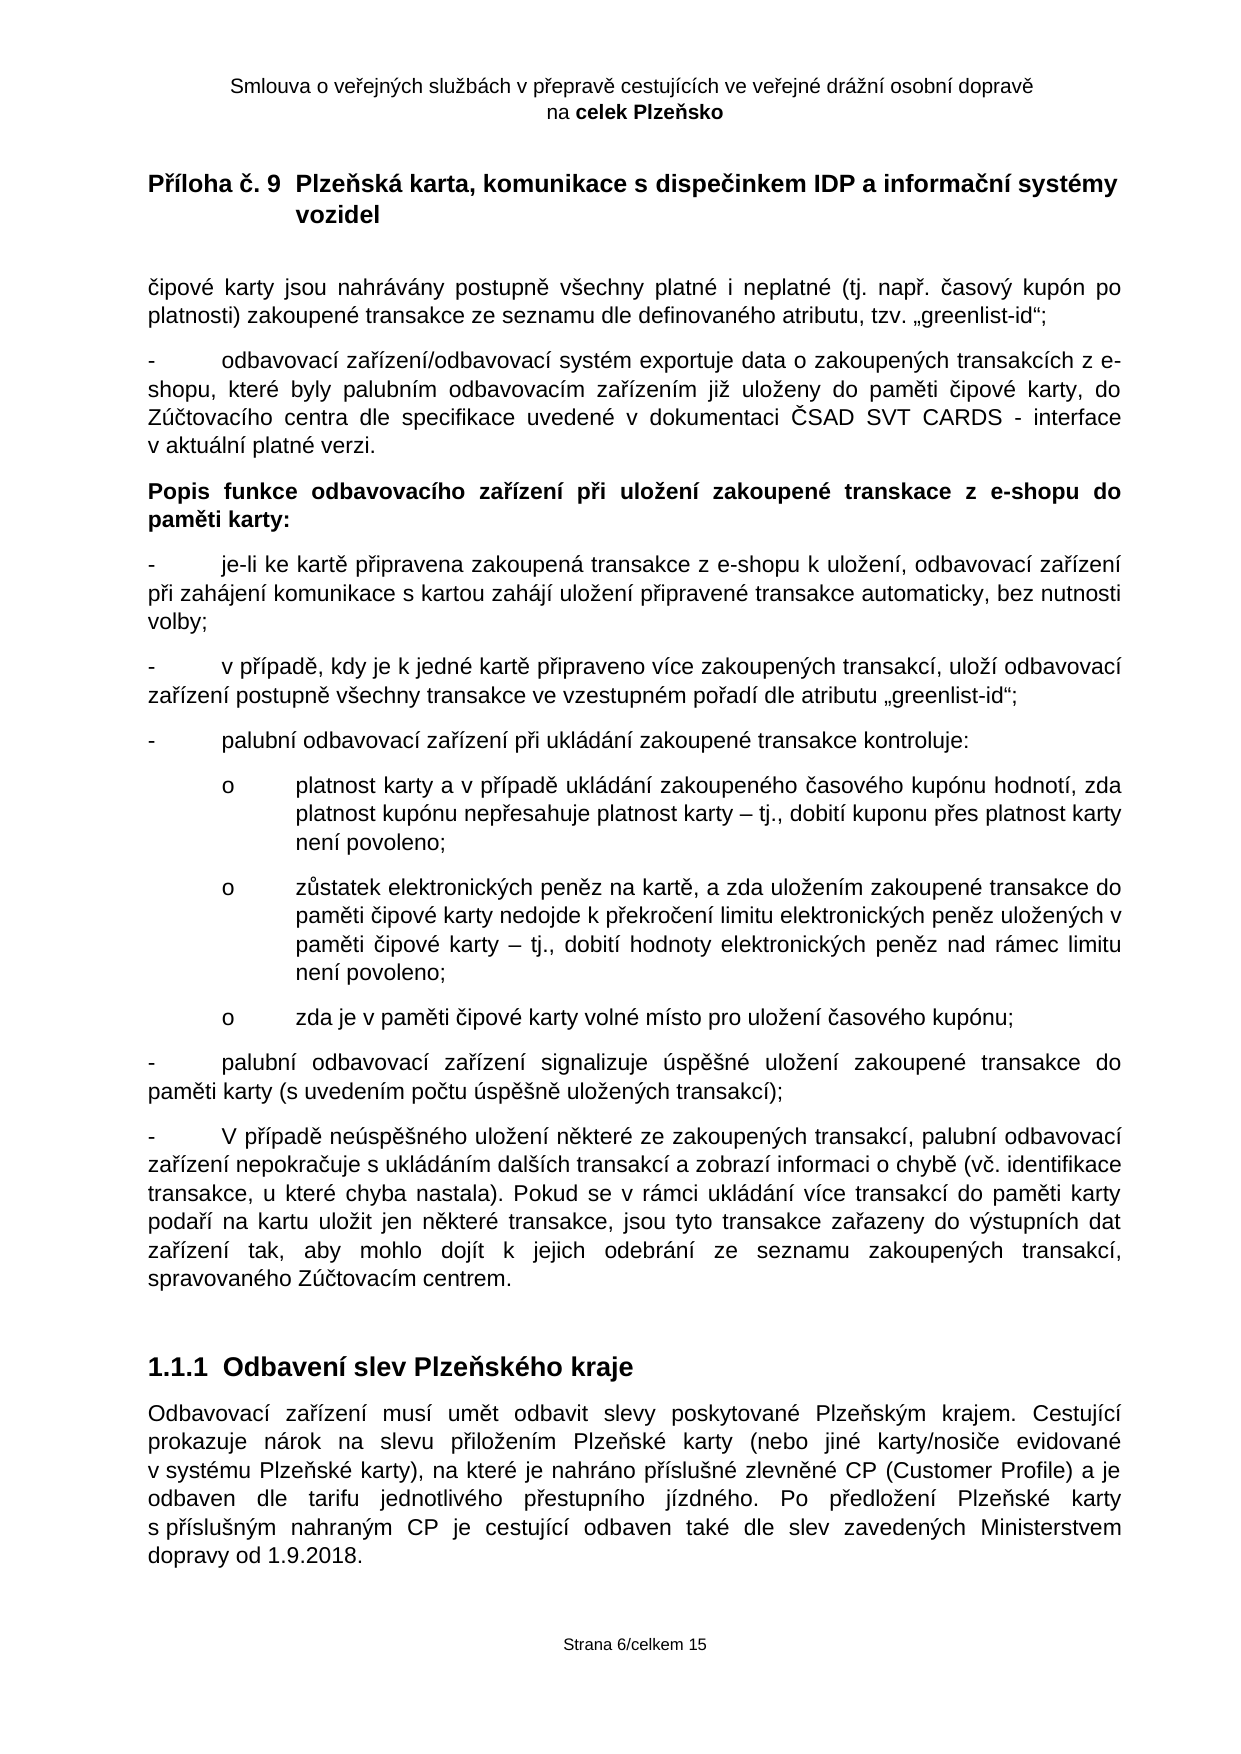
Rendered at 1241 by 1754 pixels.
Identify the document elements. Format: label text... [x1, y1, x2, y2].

text - V případě neúspěšného uložení některé ze zakoupených transakcí, palubní odbavovací zařízení nepokračuje s ukládáním dalších transakcí a zobrazí informaci o chybě (vč. identifikace transakce, u které chyba nastala). Pokud se v rámci ukládání více transakcí do paměti karty podaří na kartu uložit jen některé transakce, jsou tyto transakce zařazeny do výstupních dat zařízení tak, aby mohlo dojít k jejich odebrání ze seznamu zakoupených transakcí, spravovaného Zúčtovacím centrem. [148, 1123, 1122, 1291]
text - odbavovací zařízení/odbavovací systém exportuje data o zakoupených transakcích z e-shopu, které byly palubním odbavovacím zařízením již uloženy do paměti čipové karty, do Zúčtovacího centra dle specifikace uvedené v dokumentaci ČSAD SVT CARDS - interface v aktuální platné verzi. [148, 347, 1122, 459]
text - v případě, kdy je k jedné kartě připraveno více zakoupených transakcí, uloží odbavovací zařízení postupně všechny transakce ve vzestupném pořadí dle atributu „greenlist-id“; [148, 653, 1122, 708]
text - palubní odbavovací zařízení signalizuje úspěšné uložení zakoupené transakce do paměti karty (s uvedením počtu úspěšně uložených transakcí); [148, 1049, 1122, 1104]
text - palubní odbavovací zařízení při ukládání zakoupené transakce kontroluje: [148, 727, 1122, 753]
text o zda je v paměti čipové karty volné místo pro uložení časového kupónu; [222, 1004, 1122, 1031]
text Odbavovací zařízení musí umět odbavit slevy poskytované Plzeňským krajem. Cestující prokazuje nárok na slevu přiložením Plzeňské karty (nebo jiné karty/nosiče evidované v systému Plzeňské karty), na které je nahráno příslušné zlevněné CP (Customer Profile) a je odbaven dle tarifu jednotlivého přestupního jízdného. Po předložení Plzeňské karty s příslušným nahraným CP je cestující odbaven také dle slev zavedených Ministerstvem dopravy od 1.9.2018. [148, 1400, 1122, 1568]
text o platnost karty a v případě ukládání zakoupeného časového kupónu hodnotí, zda platnost kupónu nepřesahuje platnost karty – tj., dobití kuponu přes platnost karty není povoleno; [222, 772, 1122, 855]
subtitle Odbavení slev Plzeňského kraje [148, 1351, 1122, 1383]
text - je-li ke kartě připravena zakoupená transakce z e-shopu k uložení, odbavovací zařízení při zahájení komunikace s kartou zahájí uložení připravené transakce automaticky, bez nutnosti volby; [148, 551, 1122, 634]
text Popis funkce odbavovacího zařízení při uložení zakoupené transkace z e-shopu do paměti karty: [148, 478, 1122, 532]
text o zůstatek elektronických peněz na kartě, a zda uložením zakoupené transakce do paměti čipové karty nedojde k překročení limitu elektronických peněz uložených v paměti čipové karty – tj., dobití hodnoty elektronických peněz nad rámec limitu není povoleno; [222, 874, 1122, 985]
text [148, 274, 1122, 328]
